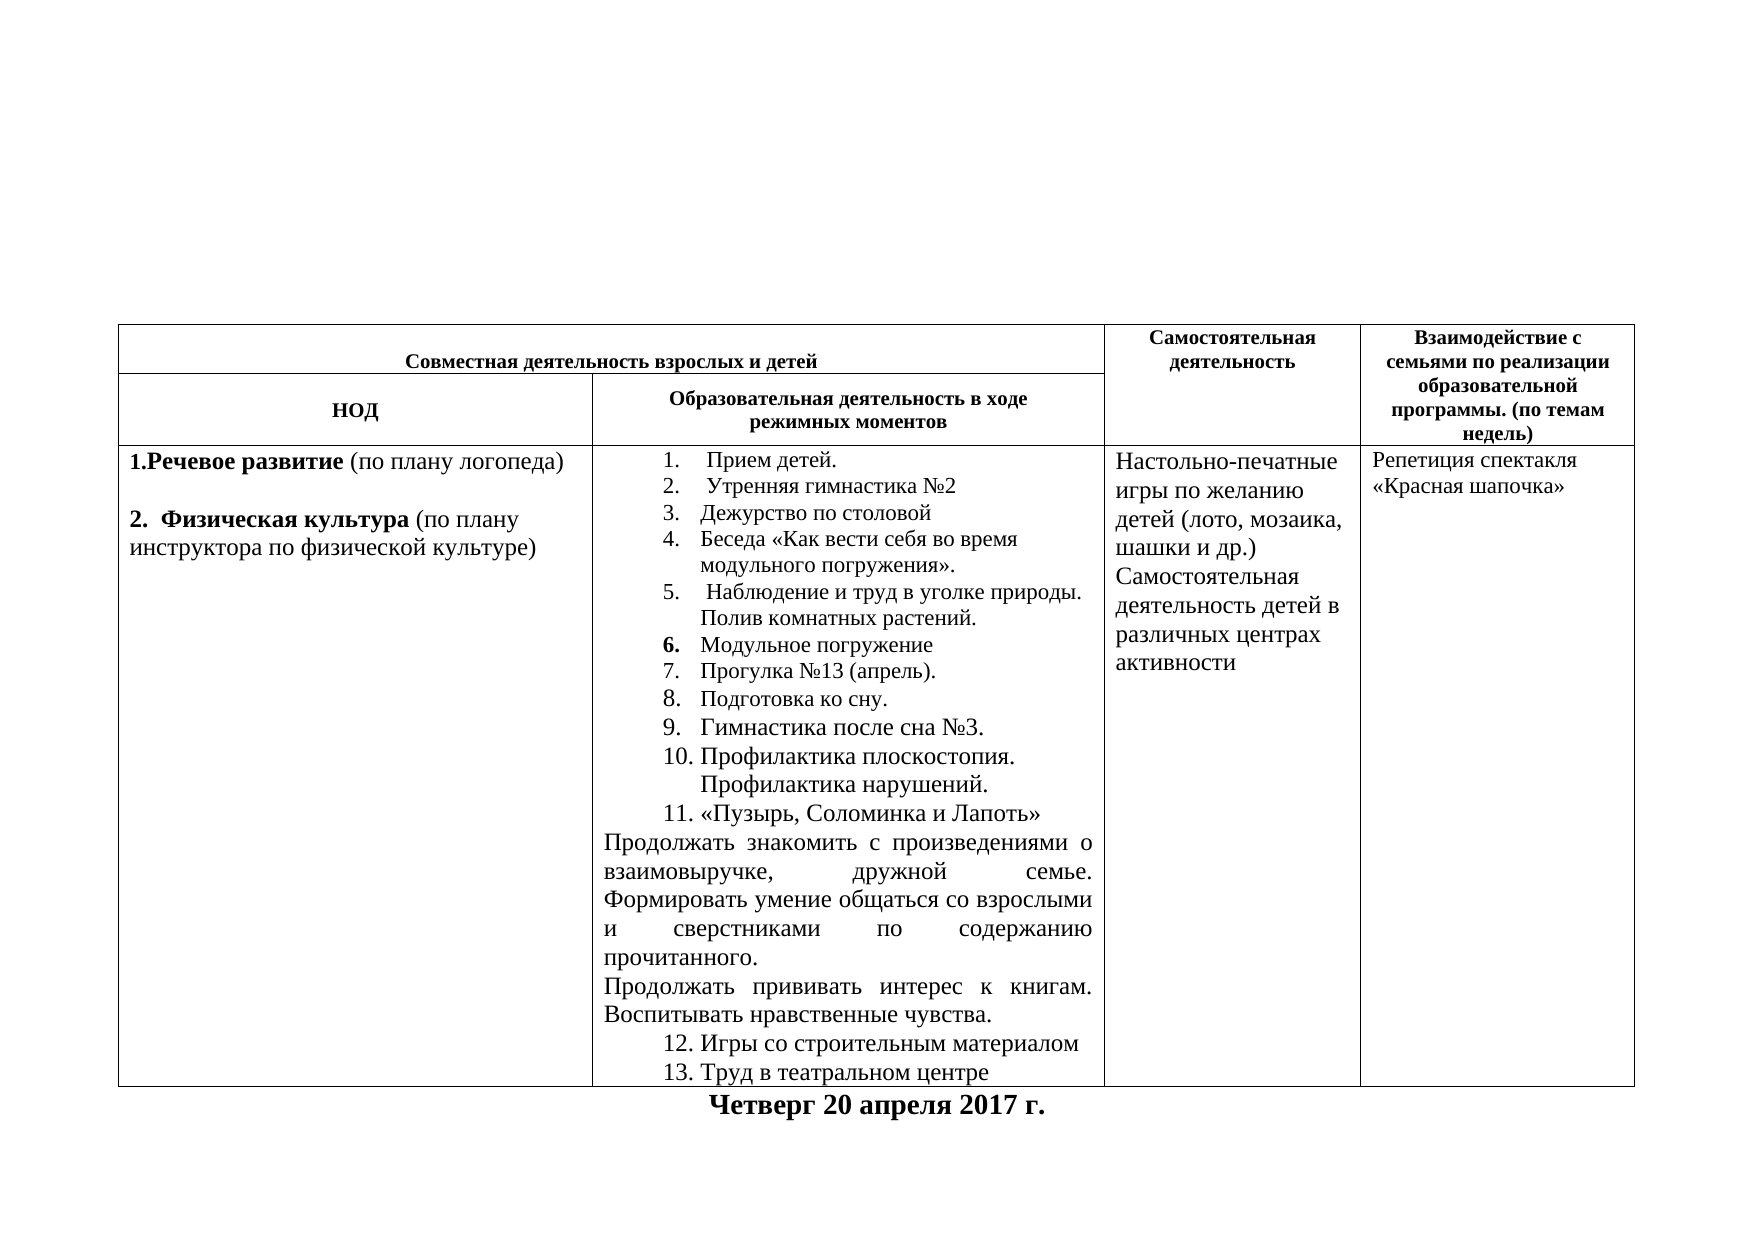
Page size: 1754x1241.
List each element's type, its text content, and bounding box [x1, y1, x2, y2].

table_cell Репетиция спектакля «Красная шапочка» [1361, 446, 1634, 1086]
table_cell Образовательная деятельность в ходе режимных моментов [593, 374, 1104, 445]
table_cell 1.Речевое развитие (по плану логопеда) 2. Физическая культура (по плану инструктора по физической культуре) [119, 446, 592, 1086]
table_cell Настольно-печатные игры по желанию детей (лото, мозаика, шашки и др.) Самостоятельная деятельность детей в различных центрах активности [1105, 446, 1360, 1086]
table_header Совместная деятельность взрослых и детей [119, 325, 1104, 373]
table_header Самостоятельная деятельность [1105, 325, 1360, 445]
table_cell НОД [119, 374, 592, 445]
table_header Взаимодействие с семьями по реализации образовательной программы. (по темам недель) [1361, 325, 1634, 445]
table_cell Прием детей. Утренняя гимнастика №2 Дежурство по столовой Беседа «Как вести себя во время модульного погружения». Наблюдение и труд в уголке природы. Полив комнатных растений. Модульное погружение Прогулка №13 (апрель). Подготовка ко сну. Гимнастика после сна №3. Профилактика плоскостопия. Профилактика нарушений. «Пузырь, Соломинка и Лапоть» Продолжать знакомить с произведениями о взаимовыручке, дружной семье. Формировать умение общаться со взрослыми и сверстниками по содержанию прочитанного. Продолжать прививать интерес к книгам. Воспитывать нравственные чувства. Игры со строительным материалом Труд в театральном центре [593, 446, 1104, 1086]
text Четверг 20 апреля 2017 г. [118, 1087, 1636, 1120]
